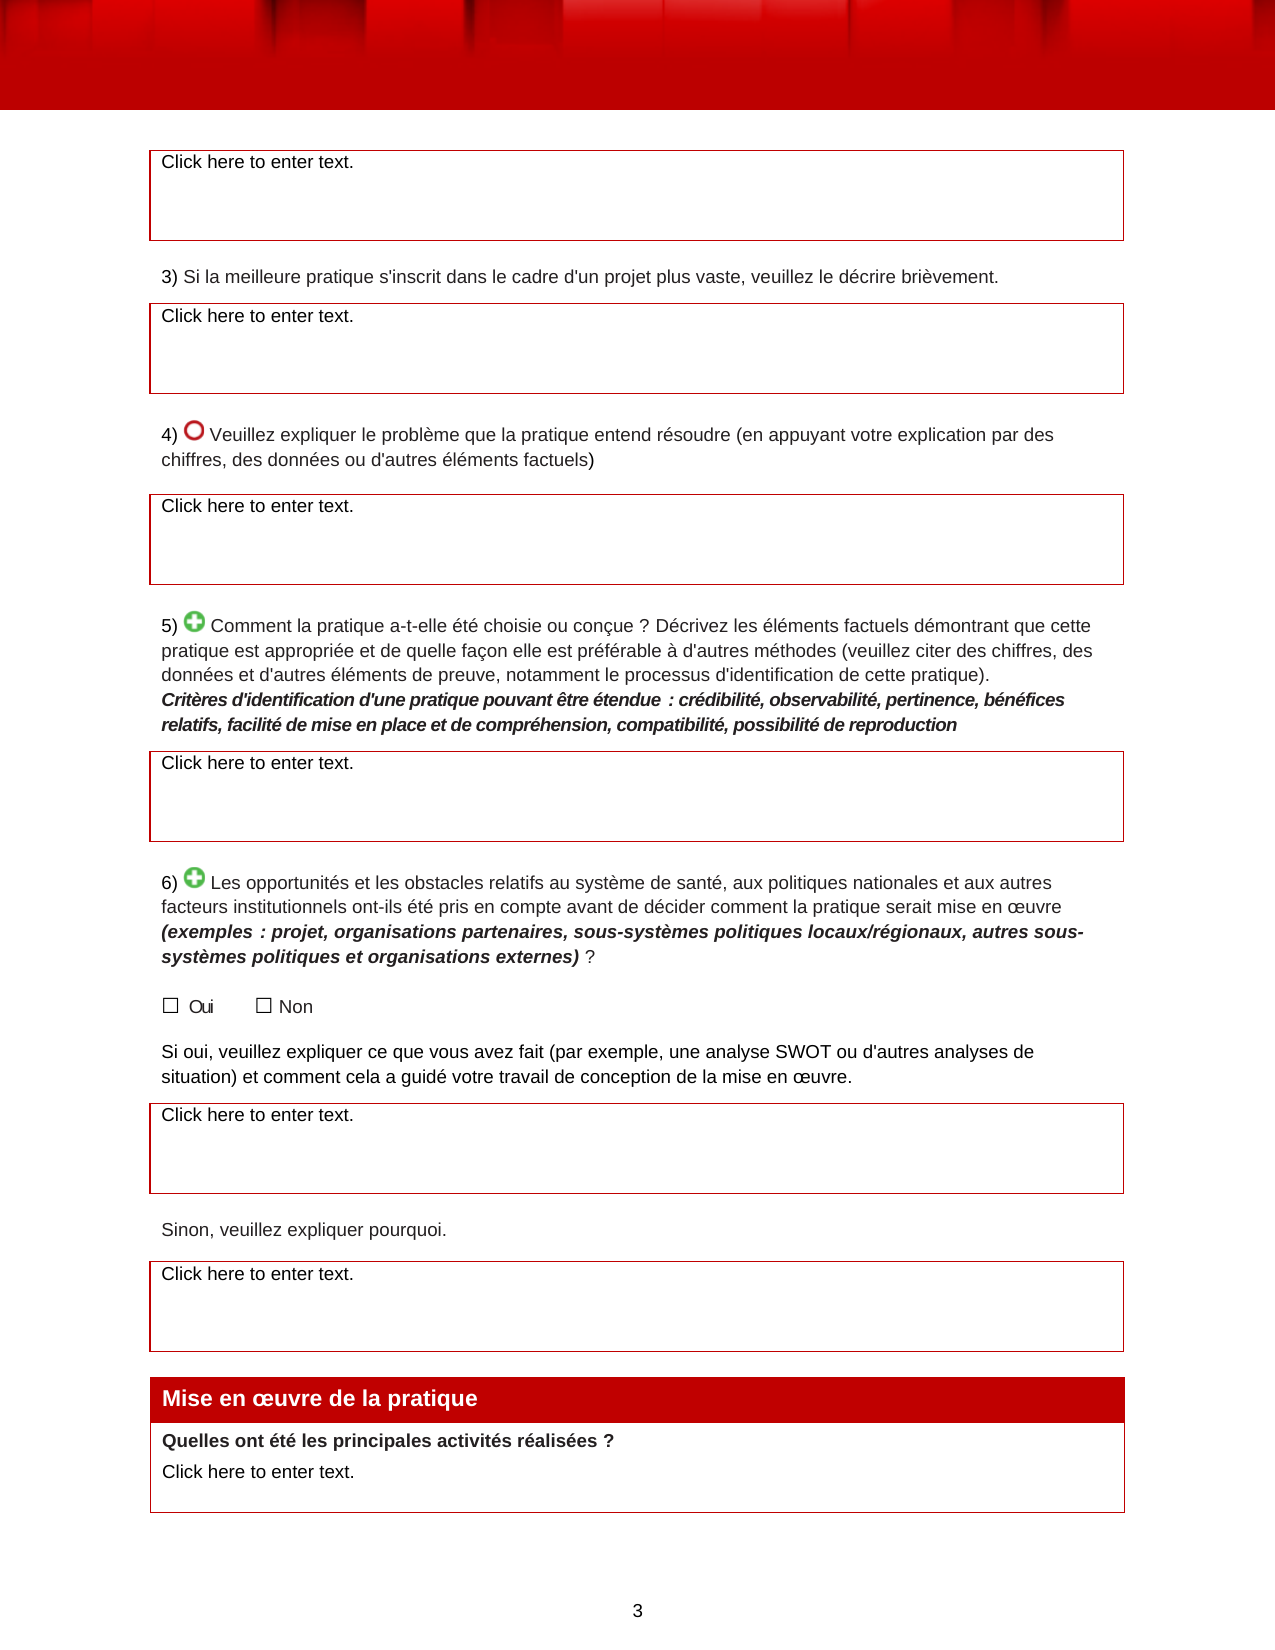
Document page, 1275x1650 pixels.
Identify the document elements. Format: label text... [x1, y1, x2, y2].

table_cell 4) Veuillez expliquer le problème que la pratique entend résoudre (en appuyant votre explication par des chiffres, des données ou d'autres éléments factuels) [150, 394, 1124, 494]
table_cell Si oui, veuillez expliquer ce que vous avez fait (par exemple, une analyse SWOT ou d'autres analyses de situation) et comment cela a guidé votre travail de conception de la mise en œuvre. [150, 1041, 1124, 1103]
picture [0, 0, 1275, 110]
table_cell 6) Les opportunités et les obstacles relatifs au système de santé, aux politiques nationales et aux autres facteurs institutionnels ont-ils été pris en compte avant de décider comment la pratique serait mise en œuvre (exemples : projet, organisations partenaires, sous-systèmes politiques locaux/régionaux, autres sous-systèmes politiques et organisations externes) ? [150, 842, 1124, 991]
table_header Mise en œuvre de la pratique [151, 1378, 1124, 1422]
table_cell Sinon, veuillez expliquer pourquoi. [150, 1194, 1124, 1261]
table_cell Oui Non [150, 991, 1124, 1041]
table_cell Quelles ont été les principales activités réalisées ? [151, 1423, 1124, 1512]
table_cell 5) Comment la pratique a-t-elle été choisie ou conçue ? Décrivez les éléments factuels démontrant que cette pratique est appropriée et de quelle façon elle est préférable à d'autres méthodes (veuillez citer des chiffres, des données et d'autres éléments de preuve, notamment le processus d'identification de cette pratique). Critères d'identification d'une pratique pouvant être étendue : crédibilité, observabilité, pertinence, bénéfices relatifs, facilité de mise en place et de compréhension, compatibilité, possibilité de reproduction [150, 585, 1124, 751]
picture [183, 867, 206, 889]
picture [183, 610, 206, 633]
picture [183, 419, 205, 442]
table_cell 3) Si la meilleure pratique s'inscrit dans le cadre d'un projet plus vaste, veuillez le décrire brièvement. [150, 241, 1124, 303]
